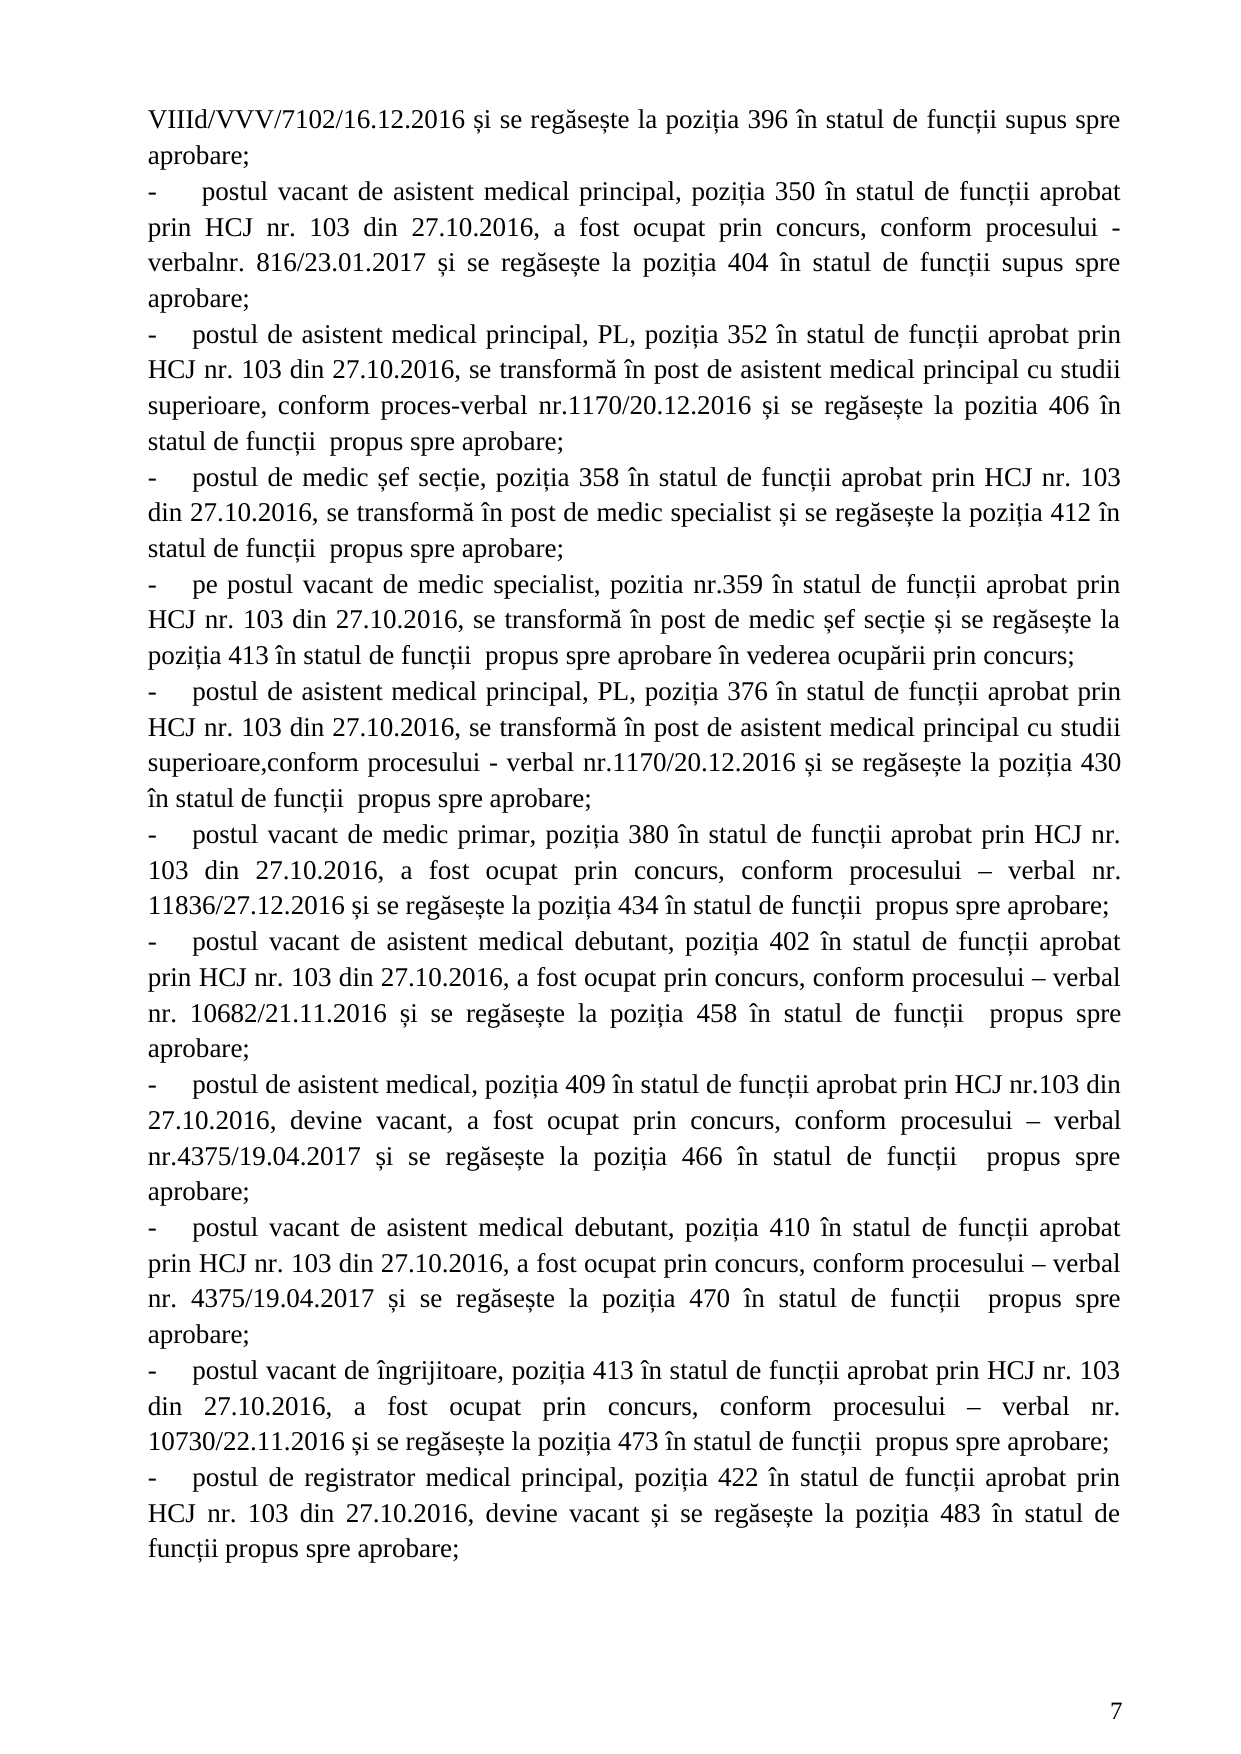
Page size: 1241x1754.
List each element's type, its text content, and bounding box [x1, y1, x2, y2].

text - postul de registrator medical principal, poziția 422 în statul de funcții aprobat prin HCJ nr. 103 din 27.10.2016, devine vacant și se regăsește la poziția 483 în statul de funcții propus spre aprobare; [148, 1461, 1122, 1564]
text - pe postul vacant de medic specialist, pozitia nr.359 în statul de funcții aprobat prin HCJ nr. 103 din 27.10.2016, se transformă în post de medic șef secție și se regăsește la poziția 413 în statul de funcții propus spre aprobare în vederea ocupării prin concurs; [148, 568, 1122, 671]
text - postul vacant de asistent medical debutant, poziția 402 în statul de funcții aprobat prin HCJ nr. 103 din 27.10.2016, a fost ocupat prin concurs, conform procesului – verbal nr. 10682/21.11.2016 și se regăsește la poziția 458 în statul de funcții propus spre aprobare; [148, 925, 1122, 1063]
text - postul de medic șef secție, poziția 358 în statul de funcții aprobat prin HCJ nr. 103 din 27.10.2016, se transformă în post de medic specialist și se regăsește la poziția 412 în statul de funcții propus spre aprobare; [148, 461, 1122, 563]
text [148, 103, 1122, 170]
text - postul vacant de medic primar, poziția 380 în statul de funcții aprobat prin HCJ nr. 103 din 27.10.2016, a fost ocupat prin concurs, conform procesului – verbal nr. 11836/27.12.2016 și se regăsește la poziția 434 în statul de funcții propus spre aprobare; [148, 818, 1122, 921]
text - postul vacant de asistent medical debutant, poziția 410 în statul de funcții aprobat prin HCJ nr. 103 din 27.10.2016, a fost ocupat prin concurs, conform procesului – verbal nr. 4375/19.04.2017 și se regăsește la poziția 470 în statul de funcții propus spre aprobare; [148, 1211, 1122, 1349]
text - postul vacant de îngrijitoare, poziția 413 în statul de funcții aprobat prin HCJ nr. 103 din 27.10.2016, a fost ocupat prin concurs, conform procesului – verbal nr. 10730/22.11.2016 și se regăsește la poziția 473 în statul de funcții propus spre aprobare; [148, 1354, 1122, 1457]
text - postul vacant de asistent medical principal, poziția 350 în statul de funcții aprobat prin HCJ nr. 103 din 27.10.2016, a fost ocupat prin concurs, conform procesului - verbalnr. 816/23.01.2017 și se regăsește la poziția 404 în statul de funcții supus spre aprobare; [148, 175, 1122, 313]
text - postul de asistent medical principal, PL, poziția 376 în statul de funcții aprobat prin HCJ nr. 103 din 27.10.2016, se transformă în post de asistent medical principal cu studii superioare,conform procesului - verbal nr.1170/20.12.2016 și se regăsește la poziția 430 în statul de funcții propus spre aprobare; [148, 675, 1122, 813]
text - postul de asistent medical, poziția 409 în statul de funcții aprobat prin HCJ nr.103 din 27.10.2016, devine vacant, a fost ocupat prin concurs, conform procesului – verbal nr.4375/19.04.2017 și se regăsește la poziția 466 în statul de funcții propus spre aprobare; [148, 1068, 1122, 1206]
text - postul de asistent medical principal, PL, poziția 352 în statul de funcții aprobat prin HCJ nr. 103 din 27.10.2016, se transformă în post de asistent medical principal cu studii superioare, conform proces-verbal nr.1170/20.12.2016 și se regăsește la pozitia 406 în statul de funcții propus spre aprobare; [148, 318, 1122, 456]
